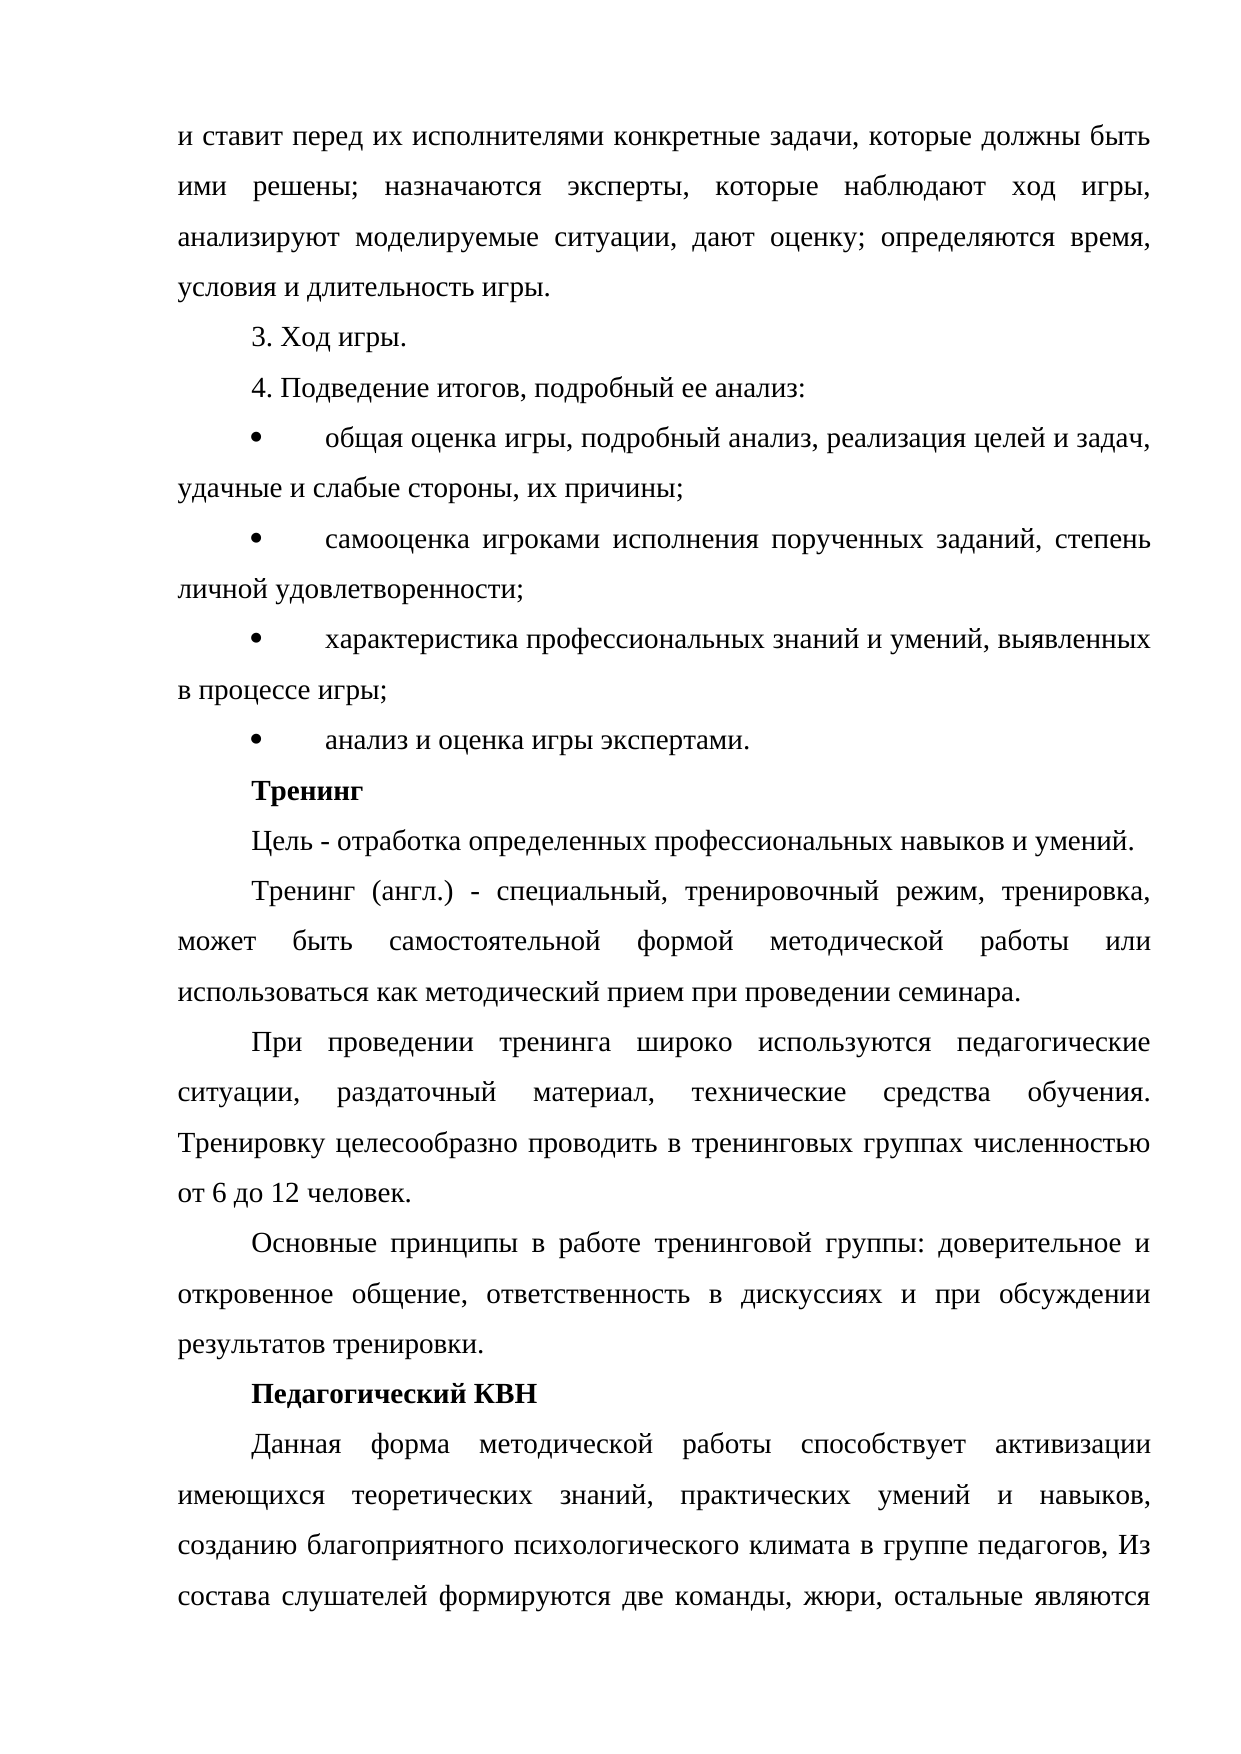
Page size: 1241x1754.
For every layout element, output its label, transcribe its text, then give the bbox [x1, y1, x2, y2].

text 4. Подведение итогов, подробный ее анализ: [177, 370, 1152, 403]
text Педагогический КВН [177, 1376, 1152, 1410]
text Основные принципы в работе тренинговой группы: доверительное и откровенное общение, ответственность в дискуссиях и при обсуждении результатов тренировки. [177, 1225, 1152, 1359]
list самооценка игроками исполнения порученных заданий, степень личной удовлетворенности; [177, 521, 1152, 605]
text 3. Ход игры. [177, 319, 1152, 353]
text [177, 1427, 1152, 1611]
list общая оценка игры, подробный анализ, реализация целей и задач, удачные и слабые стороны, их причины; [177, 420, 1152, 504]
text Тренинг (англ.) - специальный, тренировочный режим, тренировка, может быть самостоятельной формой методической работы или использоваться как методический прием при проведении семинара. [177, 873, 1152, 1007]
list анализ и оценка игры экспертами. [177, 722, 1152, 756]
list характеристика профессиональных знаний и умений, выявленных в процессе игры; [177, 621, 1152, 705]
text Цель - отработка определенных профессиональных навыков и умений. [177, 823, 1152, 856]
text При проведении тренинга широко используются педагогические ситуации, раздаточный материал, технические средства обучения. Тренировку целесообразно проводить в тренинговых группах численностью от 6 до 12 человек. [177, 1024, 1152, 1209]
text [177, 118, 1152, 303]
text Тренинг [177, 773, 1152, 806]
